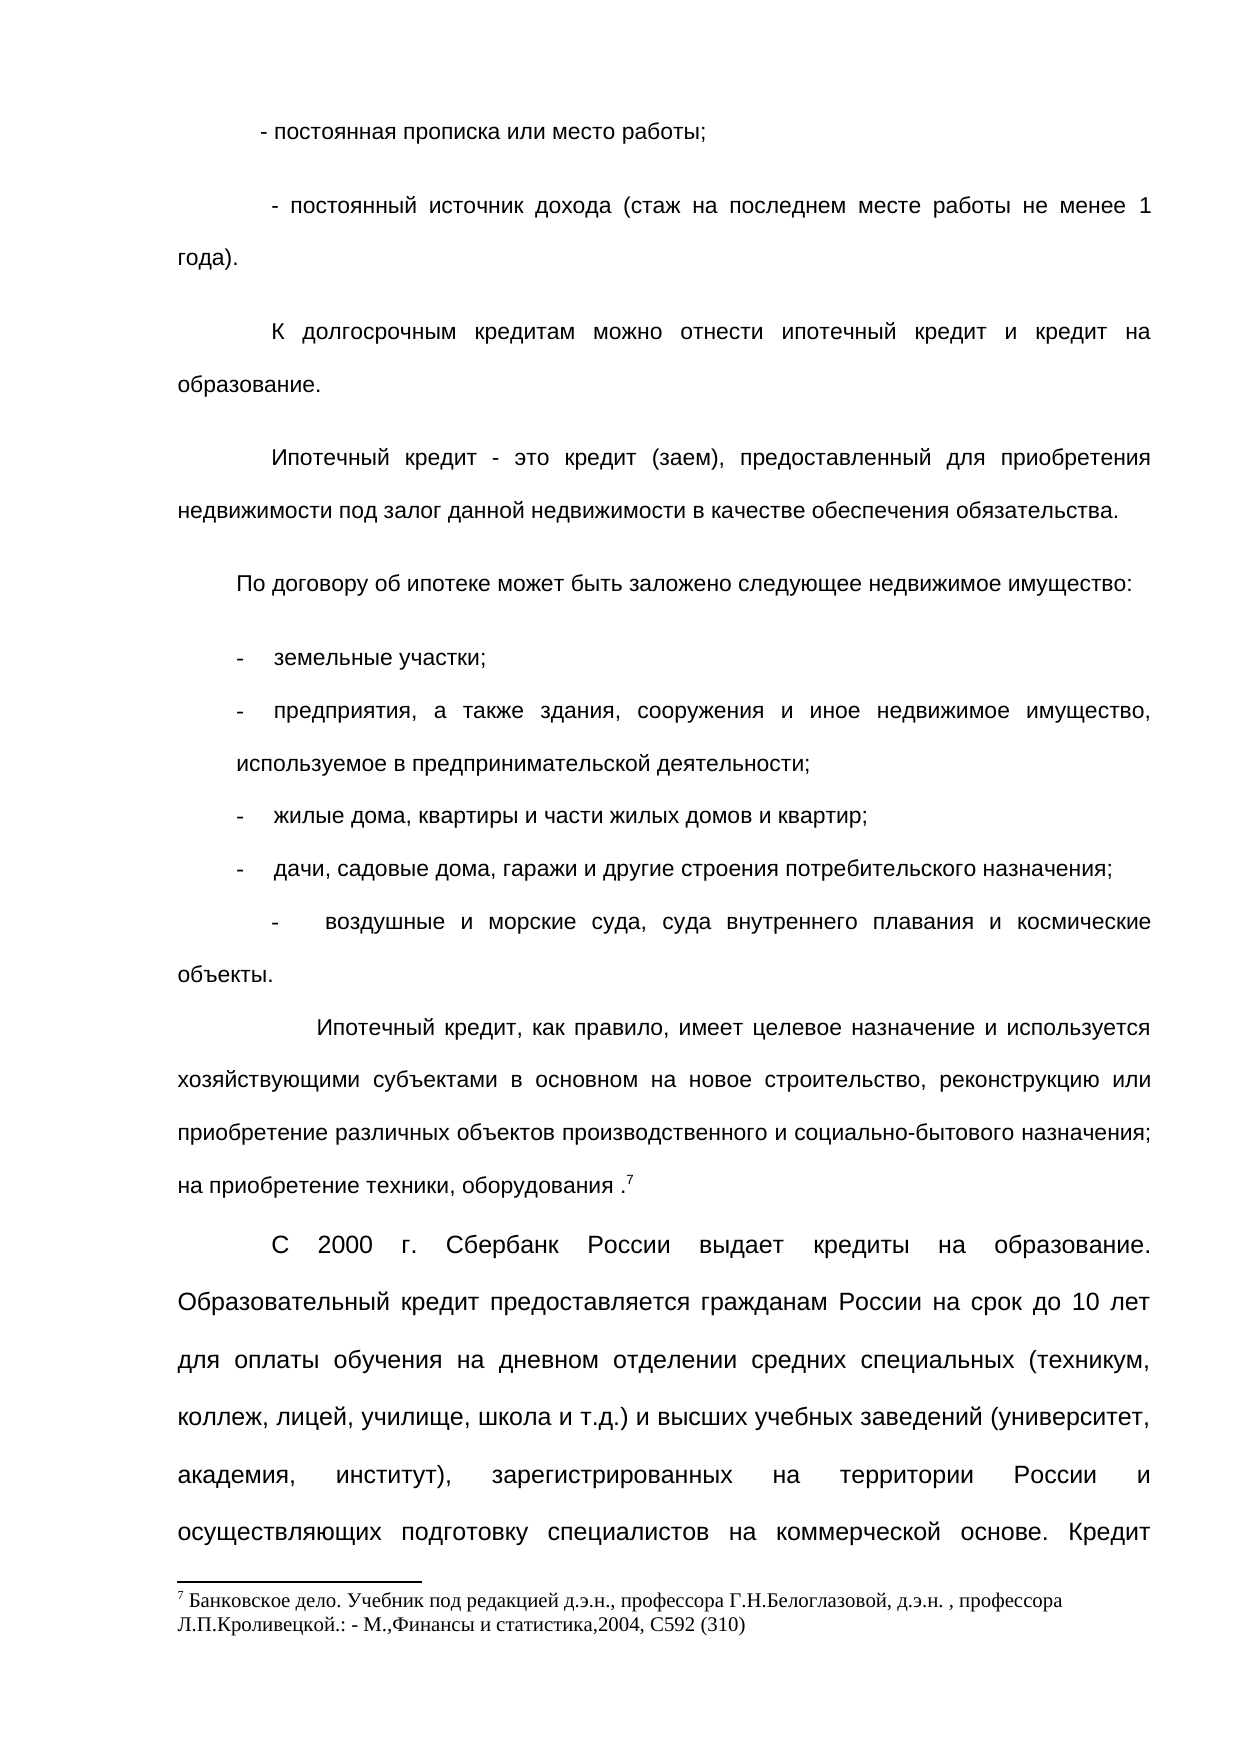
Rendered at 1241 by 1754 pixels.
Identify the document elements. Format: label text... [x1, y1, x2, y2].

list воздушные и морские суда, суда внутреннего плавания и космические объекты. Ипотечный кредит, как правило, имеет целевое назначение и используется хозяйствующими субъектами в основном на новое строительство, реконструкцию или приобретение различных объектов производственного и социально-бытового назначения; на приобретение техники, оборудования . [177, 908, 1152, 1198]
list дачи, садовые дома, гаражи и другие строения потребительского назначения; [236, 855, 1152, 882]
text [177, 1230, 1152, 1546]
list земельные участки; [236, 644, 1152, 670]
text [177, 118, 1152, 144]
text Ипотечный кредит - это кредит (заем), предоставленный для приобретения недвижимости под залог данной недвижимости в качестве обеспечения обязательства. [177, 444, 1152, 523]
list жилые дома, квартиры и части жилых домов и квартир; [236, 802, 1152, 829]
text - постоянный источник дохода (стаж на последнем месте работы не менее 1 года). [177, 192, 1152, 271]
list предприятия, а также здания, сооружения и иное недвижимое имущество, используемое в предпринимательской деятельности; [236, 697, 1152, 776]
text К долгосрочным кредитам можно отнести ипотечный кредит и кредит на образование. [177, 318, 1152, 397]
text По договору об ипотеке может быть заложено следующее недвижимое имущество: [177, 570, 1152, 597]
